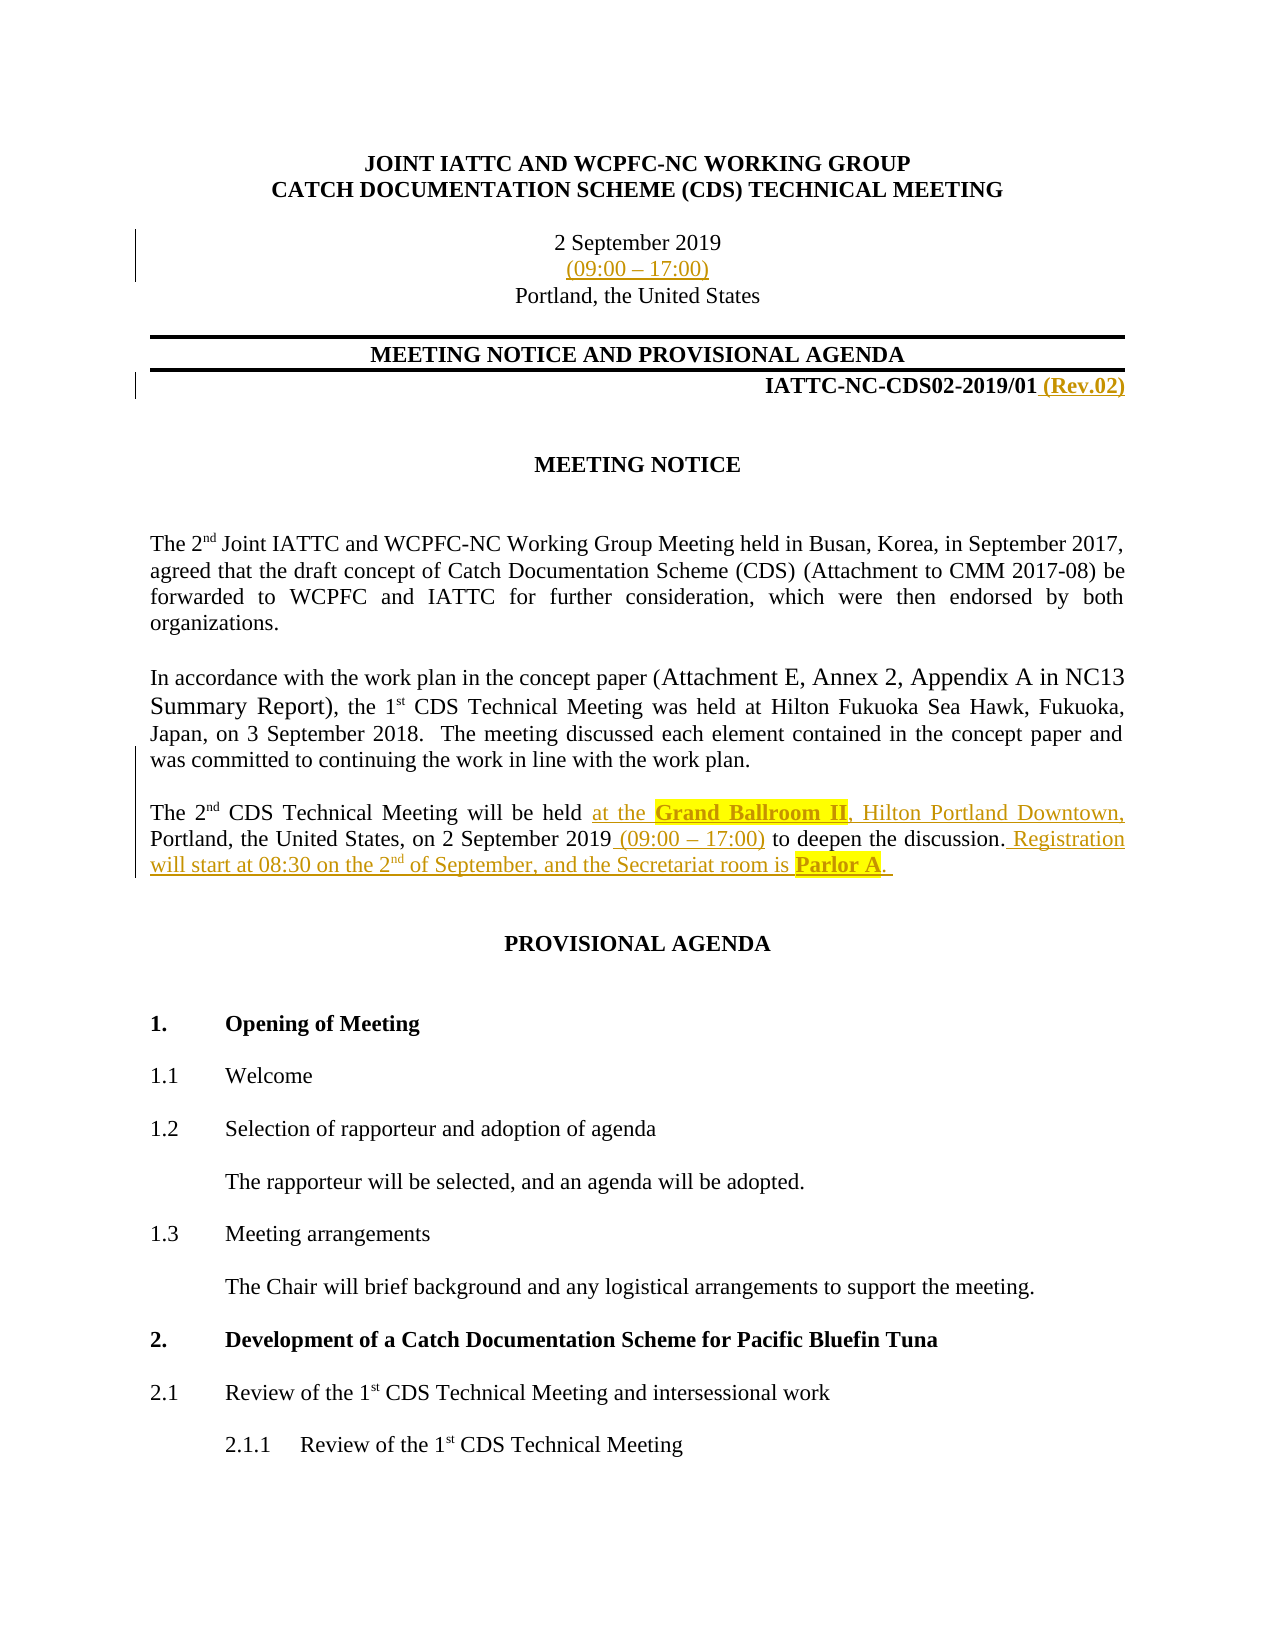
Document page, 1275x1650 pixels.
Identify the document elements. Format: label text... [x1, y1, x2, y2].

list Development of a Catch Documentation Scheme for Pacific Bluefin Tuna [150, 1326, 1125, 1352]
list Opening of Meeting [150, 1009, 1125, 1036]
text The rapporteur will be selected, and an agenda will be adopted. [225, 1168, 1125, 1194]
list Meeting arrangements [150, 1220, 1125, 1247]
text 2.1.1 Review of the 1st CDS Technical Meeting [150, 1431, 1125, 1458]
text JOINT IATTC AND WCPFC-NC WORKING GROUP [150, 150, 1125, 176]
text MEETING NOTICE AND PROVISIONAL AGENDA [150, 339, 1125, 368]
text PROVISIONAL AGENDA [150, 931, 1125, 957]
text 2 September 2019 [150, 229, 1125, 255]
text In accordance with the work plan in the concept paper (Attachment E, Annex 2, Appendix A in NC13 Summary Report), the 1st CDS Technical Meeting was held at Hilton Fukuoka Sea Hawk, Fukuoka, Japan, on 3 September 2018. The meeting discussed each element contained in the concept paper and was committed to continuing the work in line with the work plan. [150, 662, 1125, 772]
text The 2nd CDS Technical Meeting will be held Portland, the United States, on 2 September 2019 to deepen the discussion. [150, 799, 1125, 878]
list Welcome [150, 1062, 1125, 1089]
list Selection of rapporteur and adoption of agenda [150, 1115, 1125, 1141]
text The 2nd Joint IATTC and WCPFC-NC Working Group Meeting held in Busan, Korea, in September 2017, agreed that the draft concept of Catch Documentation Scheme (CDS) (Attachment to CMM 2017-08) be forwarded to WCPFC and IATTC for further consideration, which were then endorsed by both organizations. [150, 530, 1125, 636]
text Portland, the United States [150, 282, 1125, 308]
text The Chair will brief background and any logistical arrangements to support the meeting. [225, 1273, 1125, 1299]
text MEETING NOTICE [150, 451, 1125, 478]
text 2.1 Review of the 1st CDS Technical Meeting and intersessional work [150, 1378, 1125, 1405]
text CATCH DOCUMENTATION SCHEME (CDS) TECHNICAL MEETING [150, 176, 1125, 203]
text IATTC-NC-CDS02-2019/01 [150, 372, 1125, 399]
